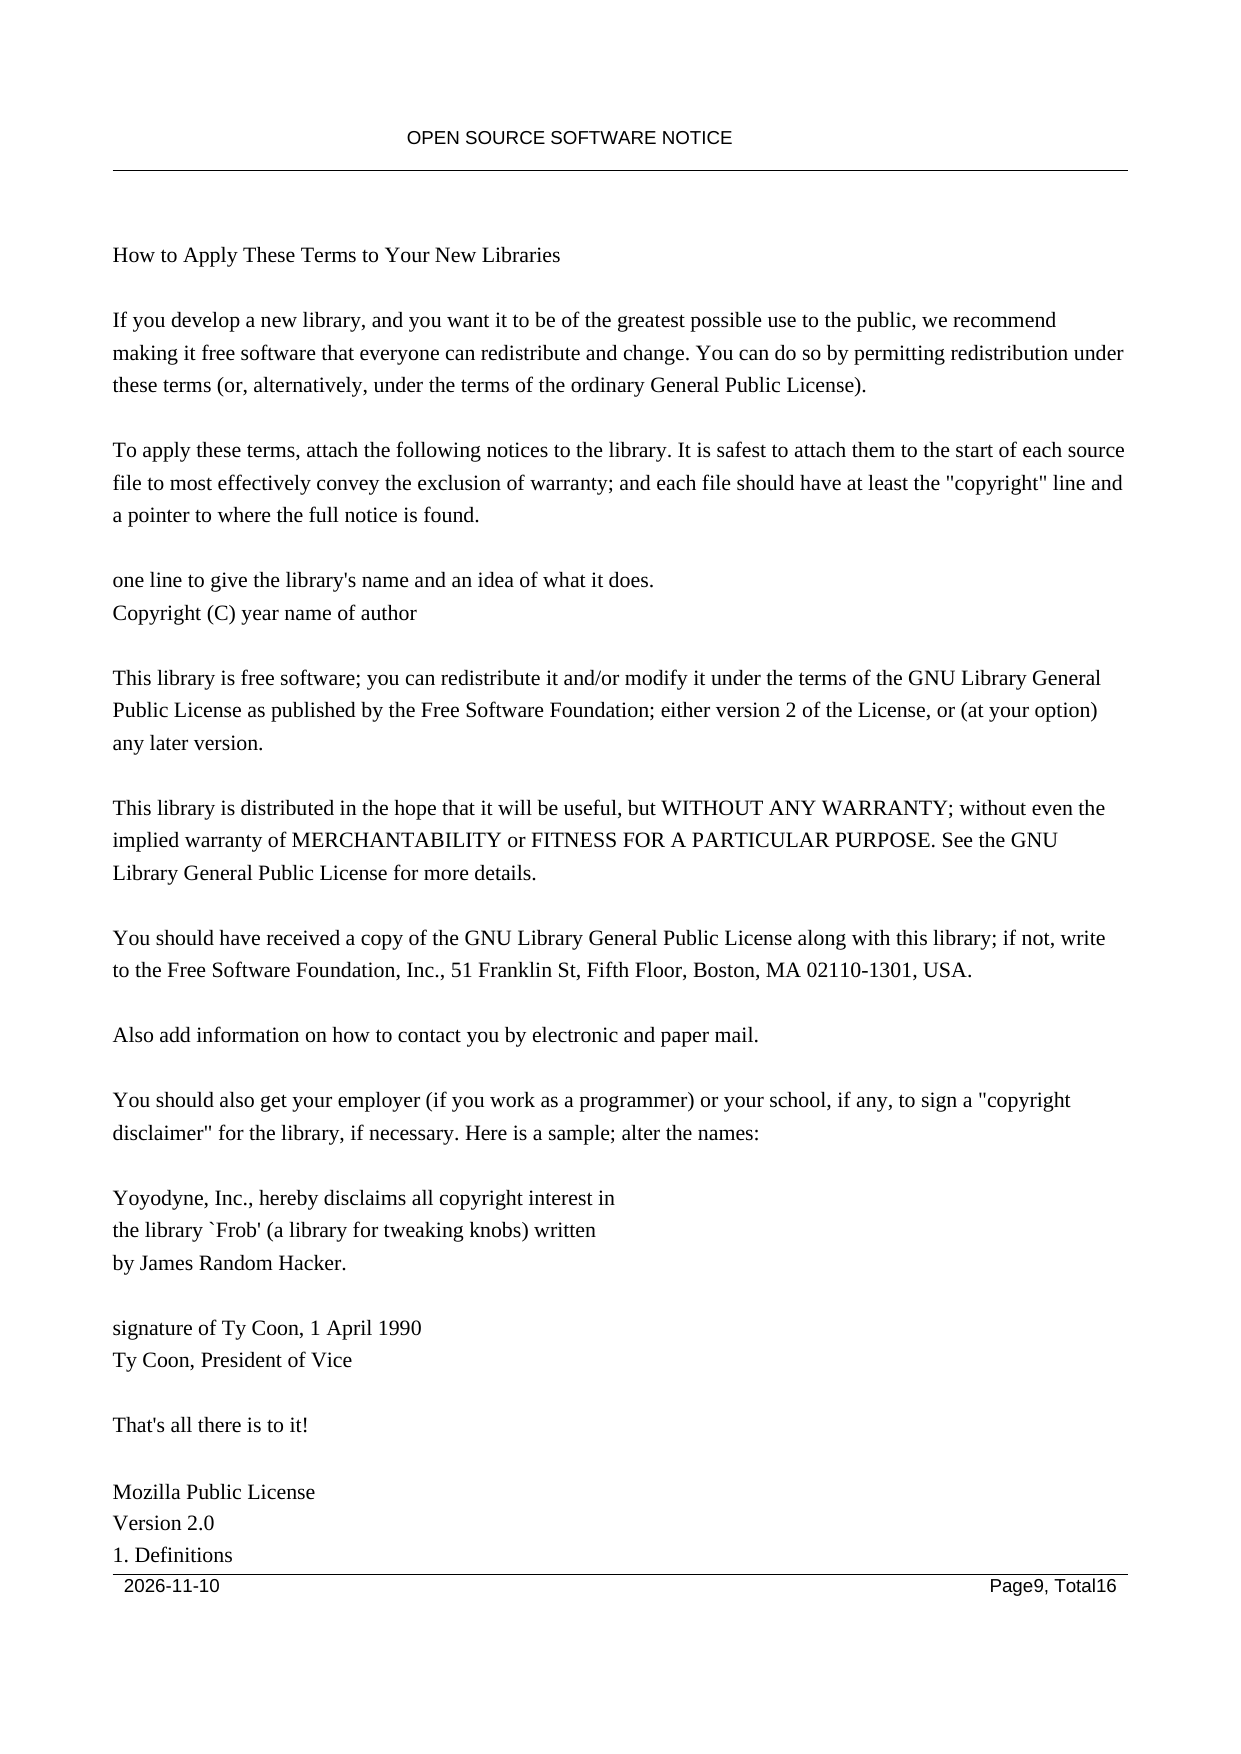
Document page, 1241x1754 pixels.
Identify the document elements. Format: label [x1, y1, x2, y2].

text [112, 206, 1128, 1571]
